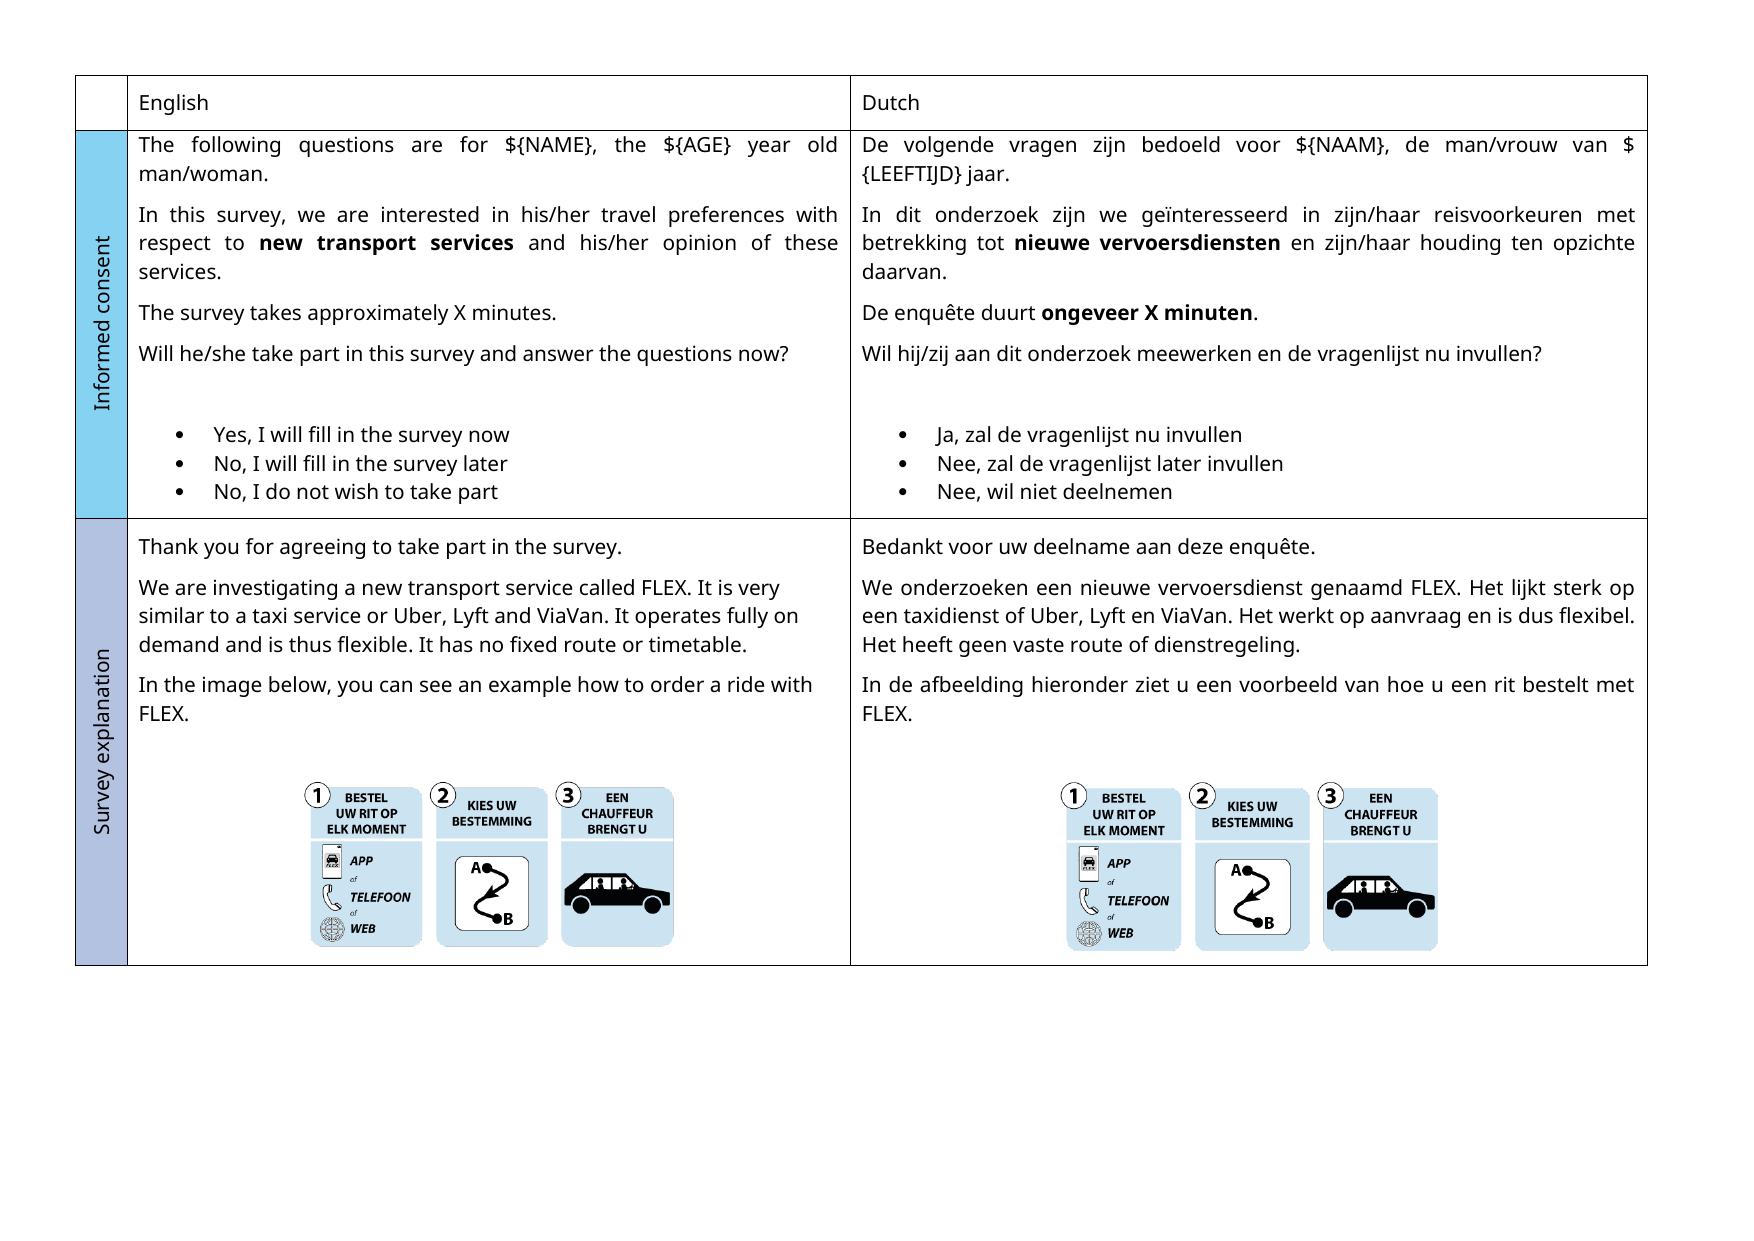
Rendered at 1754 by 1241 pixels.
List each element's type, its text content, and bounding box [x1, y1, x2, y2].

table_cell The following questions are for ${NAME}, the ${AGE} year old man/woman. In this survey, we are interested in his/her travel preferences with respect to new transport services and his/her opinion of these services. The survey takes approximately X minutes. Will he/she take part in this survey and answer the questions now? Yes, I will fill in the survey now No, I will fill in the survey later No, I do not wish to take part [128, 131, 850, 518]
table_cell Thank you for agreeing to take part in the survey. We are investigating a new transport service called FLEX. It is very similar to a taxi service or Uber, Lyft and ViaVan. It operates fully on demand and is thus flexible. It has no fixed route or timetable. In the image below, you can see an example how to order a ride with FLEX. [128, 519, 850, 965]
table_cell Informed consent [76, 131, 127, 518]
picture [302, 780, 675, 948]
table_cell De volgende vragen zijn bedoeld voor ${NAAM}, de man/vrouw van ${LEEFTIJD} jaar. In dit onderzoek zijn we geïnteresseerd in zijn/haar reisvoorkeuren met betrekking tot nieuwe vervoersdiensten en zijn/haar houding ten opzichte daarvan. De enquête duurt ongeveer X minuten. Wil hij/zij aan dit onderzoek meewerken en de vragenlijst nu invullen? Ja, zal de vragenlijst nu invullen Nee, zal de vragenlijst later invullen Nee, wil niet deelnemen [851, 131, 1647, 518]
table_header [76, 76, 127, 129]
table_cell Bedankt voor uw deelname aan deze enquête. We onderzoeken een nieuwe vervoersdienst genaamd FLEX. Het lijkt sterk op een taxidienst of Uber, Lyft en ViaVan. Het werkt op aanvraag en is dus flexibel. Het heeft geen vaste route of dienstregeling. In de afbeelding hieronder ziet u een voorbeeld van hoe u een rit bestelt met FLEX. [851, 519, 1647, 965]
table_cell Survey explanation [76, 519, 127, 965]
table_header English [128, 76, 850, 129]
picture [1058, 781, 1440, 953]
table_header Dutch [851, 76, 1647, 129]
